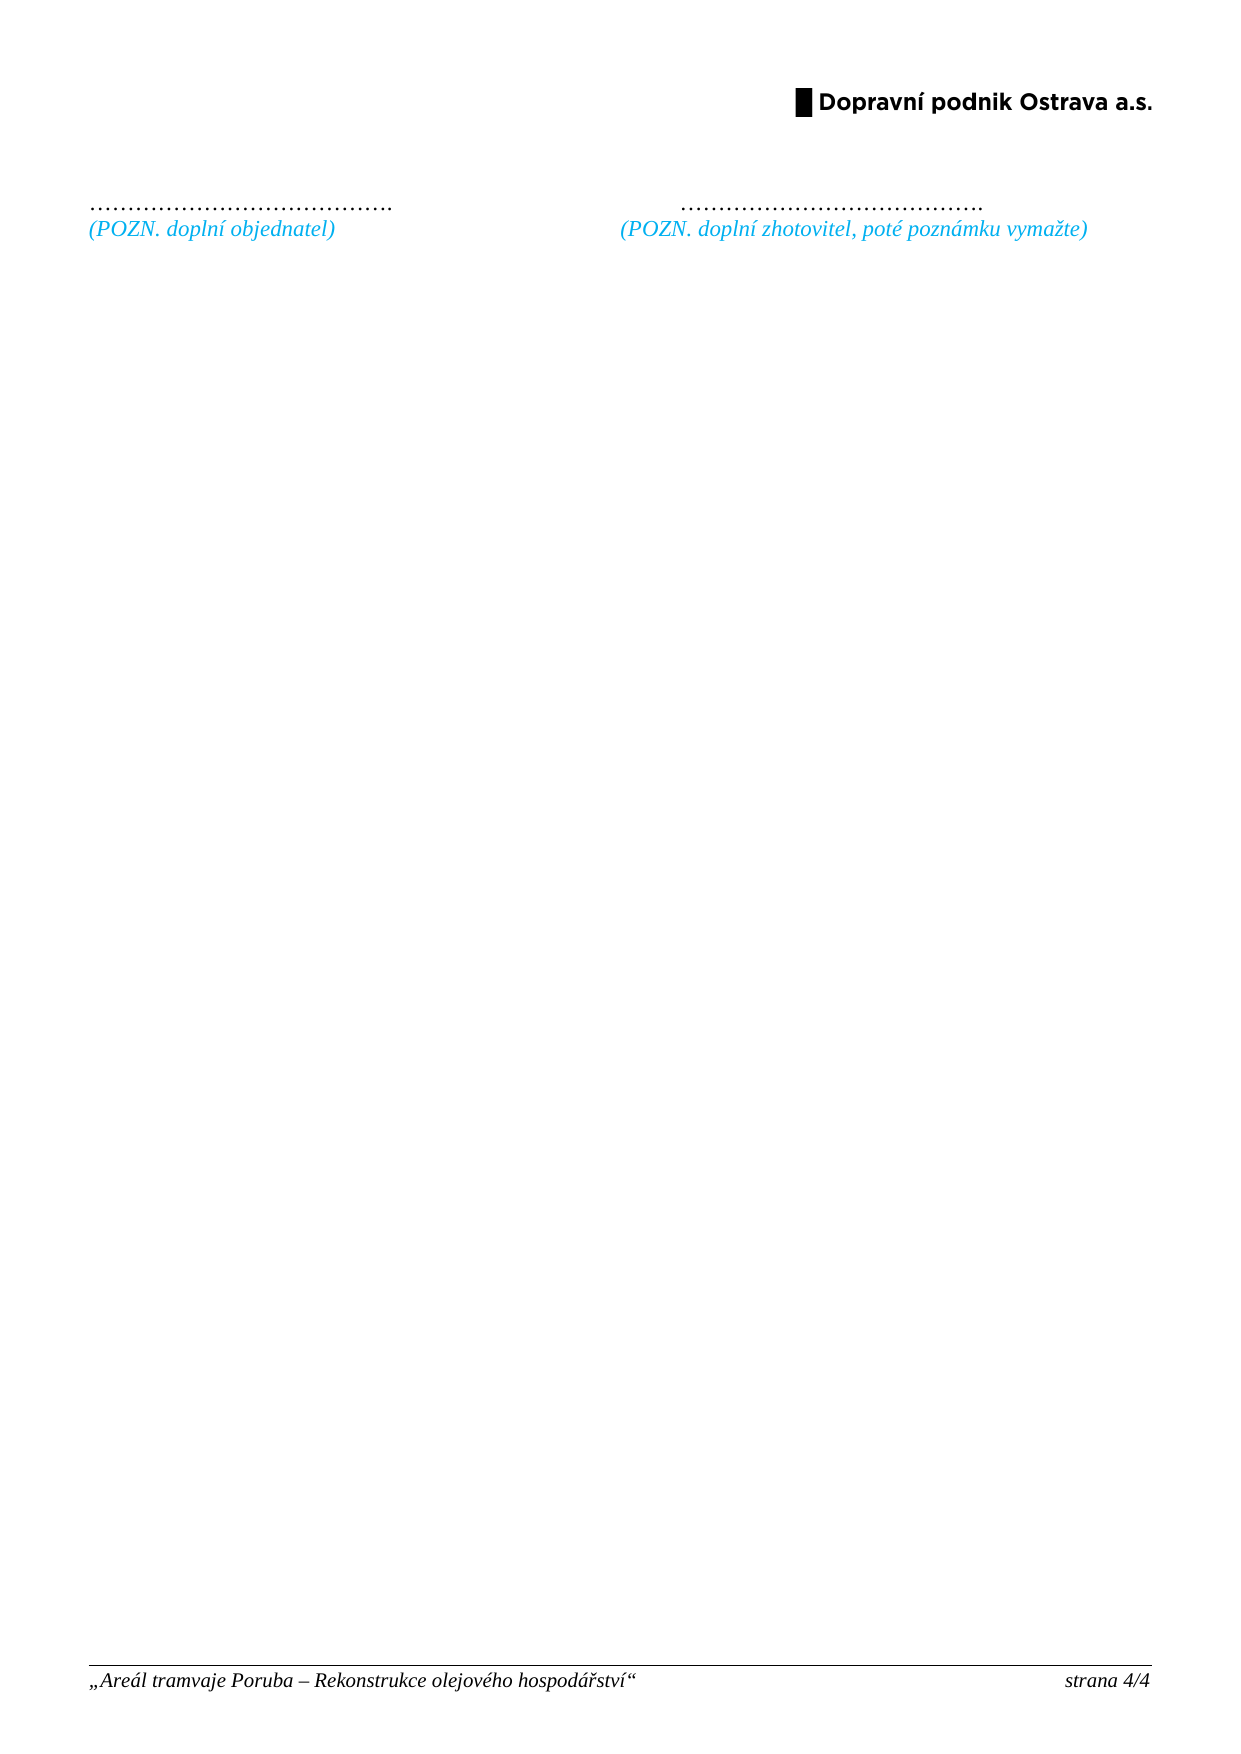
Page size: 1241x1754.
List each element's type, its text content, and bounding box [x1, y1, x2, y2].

picture [795, 88, 1152, 117]
text …………………………………. …………………………………. [89, 188, 1152, 215]
text (POZN. doplní objednatel) (POZN. doplní zhotovitel, poté poznámku vymažte) [89, 215, 1149, 241]
